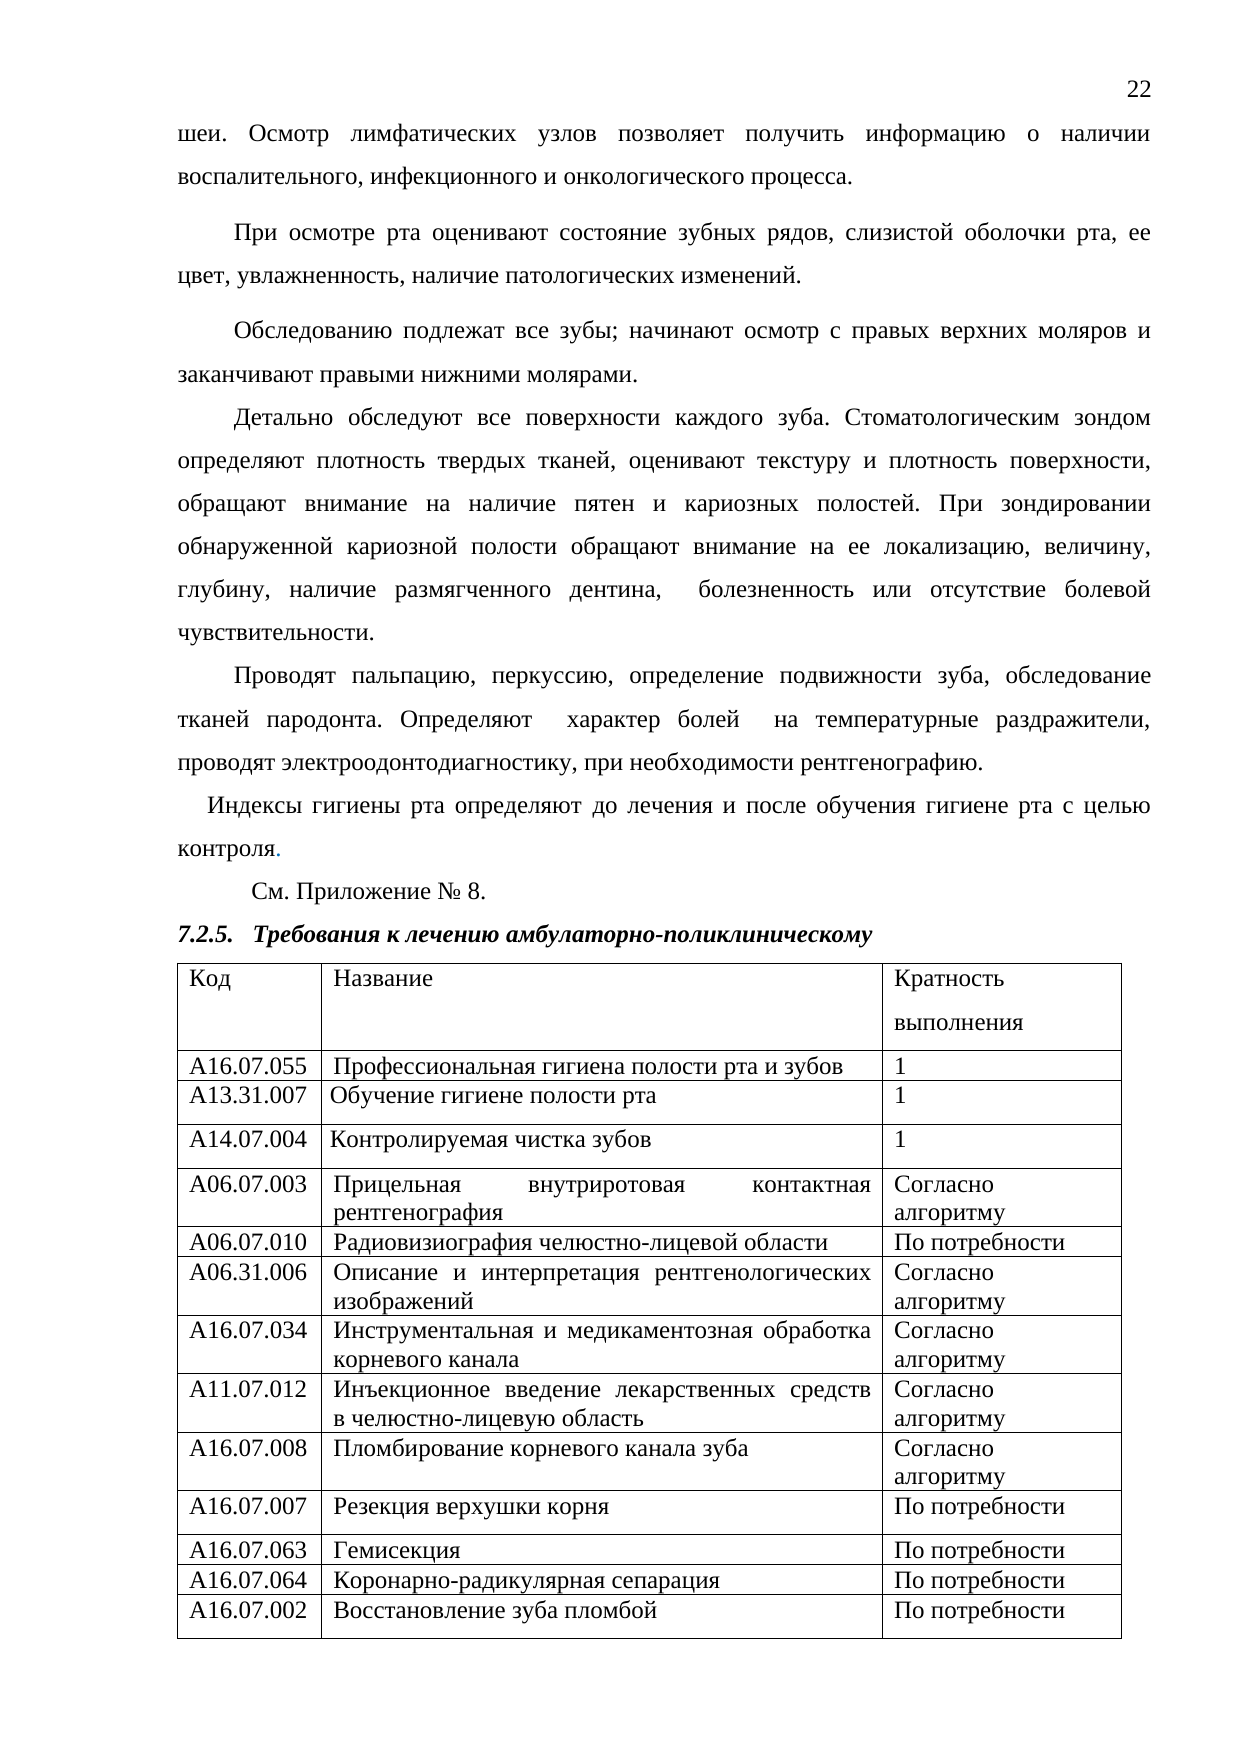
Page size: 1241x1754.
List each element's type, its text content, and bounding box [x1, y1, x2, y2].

table_cell А11.07.012 [178, 1374, 321, 1432]
text Индексы гигиены рта определяют до лечения и после обучения гигиене рта с целью контроля. [177, 790, 1152, 862]
table_cell 1 [883, 1081, 1121, 1123]
table_cell Инъекционное введение лекарственных средств в челюстно-лицевую область [322, 1374, 882, 1432]
table_cell А16.07.002 [178, 1595, 321, 1638]
table_cell Согласно алгоритму [883, 1433, 1121, 1490]
text Детально обследуют все поверхности каждого зуба. Стоматологическим зондом определяют плотность твердых тканей, оценивают текстуру и плотность поверхности, обращают внимание на наличие пятен и кариозных полостей. При зондировании обнаруженной кариозной полости обращают внимание на ее локализацию, величину, глубину, наличие размягченного дентина, болезненность или отсутствие болевой чувствительности. [177, 402, 1152, 646]
table_cell А16.07.007 [178, 1491, 321, 1534]
table_cell Профессиональная гигиена полости рта и зубов [322, 1051, 882, 1079]
table_cell Восстановление зуба пломбой [322, 1595, 882, 1638]
table_cell А16.07.063 [178, 1535, 321, 1564]
table_header Код [178, 964, 321, 1050]
table_cell А16.07.064 [178, 1565, 321, 1594]
table_cell А13.31.007 [178, 1081, 321, 1123]
table_cell Прицельная внутриротовая контактная рентгенография [322, 1169, 882, 1226]
table_header Кратность выполнения [883, 964, 1121, 1050]
table_cell Согласно алгоритму [883, 1257, 1121, 1314]
table_cell Обучение гигиене полости рта [322, 1081, 882, 1123]
list Требования к лечению амбулаторно-поликлиническому [177, 919, 1152, 948]
table_cell Гемисекция [322, 1535, 882, 1564]
text При осмотре рта оценивают состояние зубных рядов, слизистой оболочки рта, ее цвет, увлажненность, наличие патологических изменений. [177, 217, 1152, 289]
table_cell По потребности [883, 1535, 1121, 1564]
table_cell Инструментальная и медикаментозная обработка корневого канала [322, 1316, 882, 1373]
table_cell По потребности [883, 1565, 1121, 1594]
table_cell По потребности [883, 1227, 1121, 1256]
table_cell Коронарно-радикулярная сепарация [322, 1565, 882, 1594]
table_cell По потребности [883, 1491, 1121, 1534]
table_cell А16.07.055 [178, 1051, 321, 1079]
table_cell По потребности [883, 1595, 1121, 1638]
table_cell Согласно алгоритму [883, 1316, 1121, 1373]
table_cell 1 [883, 1051, 1121, 1079]
table_cell А06.07.003 [178, 1169, 321, 1226]
table_cell Пломбирование корневого канала зуба [322, 1433, 882, 1490]
table_cell Описание и интерпретация рентгенологических изображений [322, 1257, 882, 1314]
table_cell Радиовизиография челюстно-лицевой области [322, 1227, 882, 1256]
text Проводят пальпацию, перкуссию, определение подвижности зуба, обследование тканей пародонта. Определяют характер болей на температурные раздражители, проводят электроодонтодиагностику, при необходимости рентгенографию. [177, 661, 1152, 776]
table_header Название [322, 964, 882, 1050]
table_cell А16.07.008 [178, 1433, 321, 1490]
table_cell Контролируемая чистка зубов [322, 1125, 882, 1168]
table_cell А16.07.034 [178, 1316, 321, 1373]
table_cell 1 [883, 1125, 1121, 1168]
table_cell А06.07.010 [178, 1227, 321, 1256]
text Обследованию подлежат все зубы; начинают осмотр с правых верхних моляров и заканчивают правыми нижними молярами. [177, 316, 1152, 387]
table_cell А06.31.006 [178, 1257, 321, 1314]
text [177, 118, 1152, 190]
table_cell Резекция верхушки корня [322, 1491, 882, 1534]
table_cell Согласно алгоритму [883, 1374, 1121, 1432]
text См. Приложение № 8. [177, 876, 1152, 905]
table_cell А14.07.004 [178, 1125, 321, 1168]
table_cell Согласно алгоритму [883, 1169, 1121, 1226]
